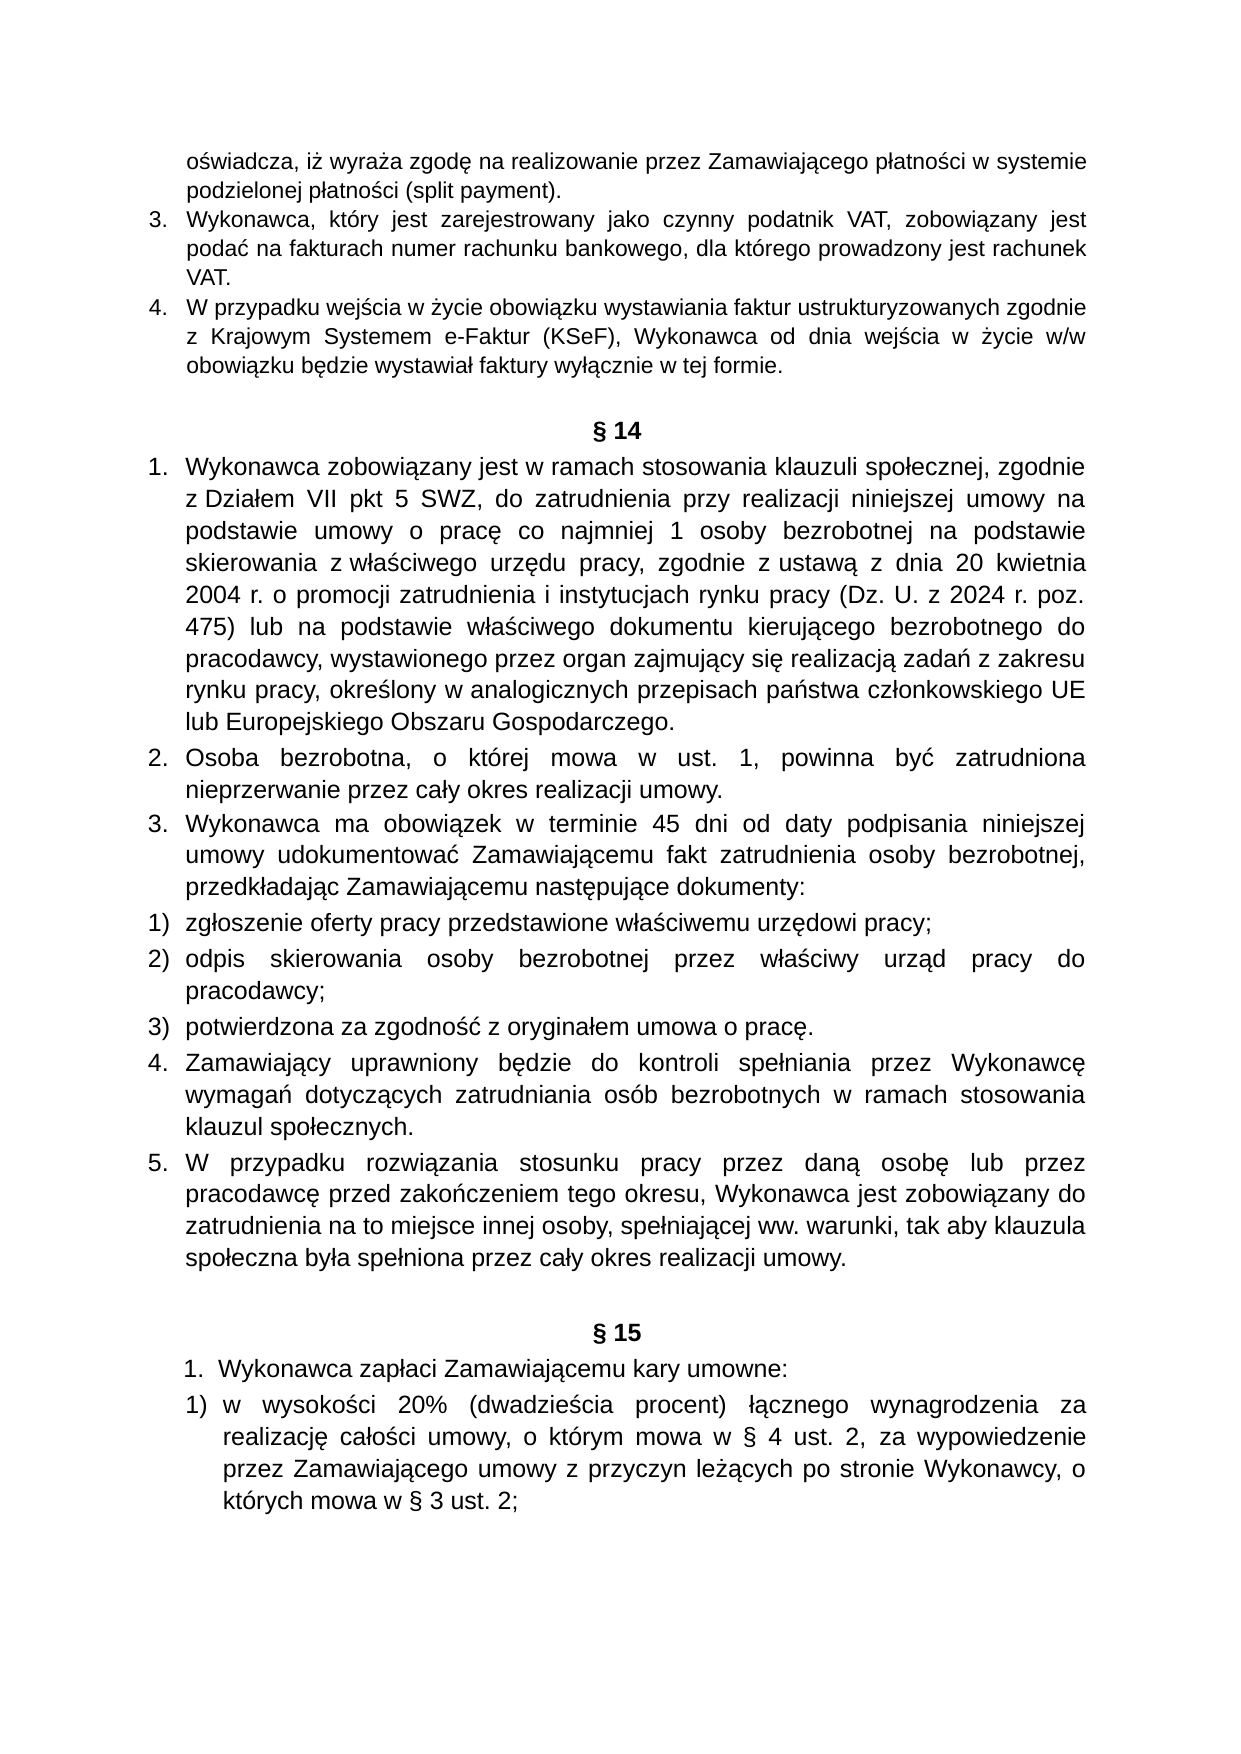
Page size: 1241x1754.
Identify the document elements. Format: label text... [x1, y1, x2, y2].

list Osoba bezrobotna, o której mowa w ust. 1, powinna być zatrudniona nieprzerwanie przez cały okres realizacji umowy. [148, 743, 1087, 804]
text § 14 [148, 416, 1086, 445]
text 1. Wykonawca zapłaci Zamawiającemu kary umowne: [148, 1354, 1093, 1383]
list zgłoszenie oferty pracy przedstawione właściwemu urzędowi pracy; [148, 908, 1087, 937]
list Wykonawca zobowiązany jest w ramach stosowania klauzuli społecznej, zgodnie z Działem VII pkt 5 SWZ, do zatrudnienia przy realizacji niniejszej umowy na podstawie umowy o pracę co najmniej 1 osoby bezrobotnej na podstawie skierowania z właściwego urzędu pracy, zgodnie z ustawą z dnia 20 kwietnia 2004 r. o promocji zatrudnienia i instytucjach rynku pracy (Dz. U. z 2024 r. poz. 475) lub na podstawie właściwego dokumentu kierującego bezrobotnego do pracodawcy, wystawionego przez organ zajmujący się realizacją zadań z zakresu rynku pracy, określony w analogicznych przepisach państwa członkowskiego UE lub Europejskiego Obszaru Gospodarczego. [148, 452, 1087, 736]
list W przypadku rozwiązania stosunku pracy przez daną osobę lub przez pracodawcę przed zakończeniem tego okresu, Wykonawca jest zobowiązany do zatrudnienia na to miejsce innej osoby, spełniającej ww. warunki, tak aby klauzula społeczna była spełniona przez cały okres realizacji umowy. [148, 1148, 1087, 1272]
list Wykonawca ma obowiązek w terminie 45 dni od daty podpisania niniejszej umowy udokumentować Zamawiającemu fakt zatrudnienia osoby bezrobotnej, przedkładając Zamawiającemu następujące dokumenty: [148, 808, 1087, 901]
list Wykonawca, który jest zarejestrowany jako czynny podatnik VAT, zobowiązany jest podać na fakturach numer rachunku bankowego, dla którego prowadzony jest rachunek VAT. [149, 206, 1087, 291]
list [149, 148, 1087, 203]
list Zamawiający uprawniony będzie do kontroli spełniania przez Wykonawcę wymagań dotyczących zatrudniania osób bezrobotnych w ramach stosowania klauzul społecznych. [148, 1048, 1087, 1140]
list odpis skierowania osoby bezrobotnej przez właściwy urząd pracy do pracodawcy; [148, 944, 1087, 1005]
list w wysokości 20% (dwadzieścia procent) łącznego wynagrodzenia za realizację całości umowy, o którym mowa w § 4 ust. 2, za wypowiedzenie przez Zamawiającego umowy z przyczyn leżących po stronie Wykonawcy, o których mowa w § 3 ust. 2; [185, 1390, 1087, 1515]
text § 15 [148, 1318, 1086, 1347]
list potwierdzona za zgodność z oryginałem umowa o pracę. [148, 1012, 1087, 1041]
list W przypadku wejścia w życie obowiązku wystawiania faktur ustrukturyzowanych zgodnie z Krajowym Systemem e-Faktur (KSeF), Wykonawca od dnia wejścia w życie w/w obowiązku będzie wystawiał faktury wyłącznie w tej formie. [149, 293, 1087, 378]
